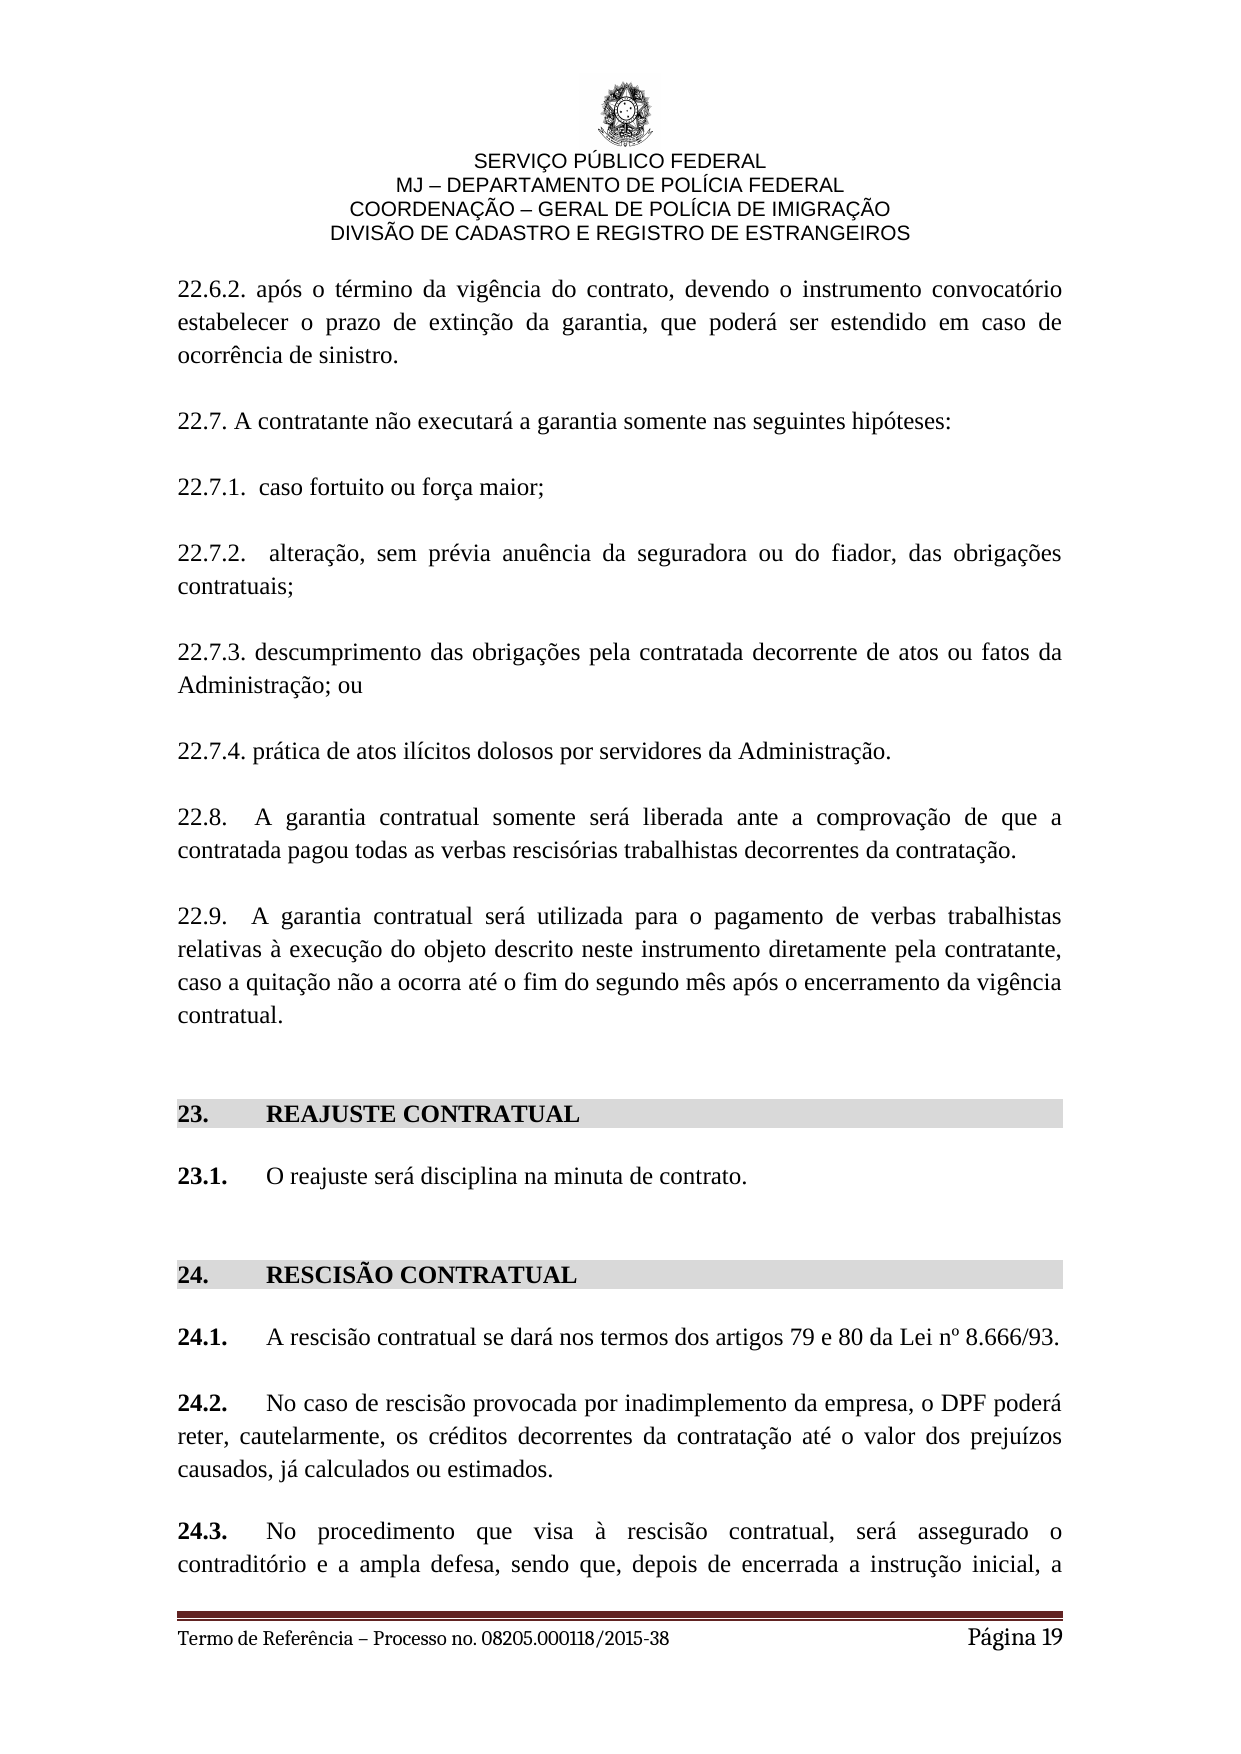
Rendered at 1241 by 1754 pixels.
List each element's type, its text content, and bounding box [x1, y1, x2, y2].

picture [579, 73, 661, 150]
list No caso de rescisão provocada por inadimplemento da empresa, o DPF poderá reter, cautelarmente, os créditos decorrentes da contratação até o valor dos prejuízos causados, já calculados ou estimados. [177, 1388, 1063, 1483]
list 22.7.1. caso fortuito ou força maior; [177, 472, 1063, 501]
list 22.6.2. após o término da vigência do contrato, devendo o instrumento convocatório estabelecer o prazo de extinção da garantia, que poderá ser estendido em caso de ocorrência de sinistro. [177, 274, 1063, 369]
list REAJUSTE CONTRATUAL [177, 1099, 1063, 1128]
list O reajuste será disciplina na minuta de contrato. [177, 1161, 1063, 1190]
list 22.7.4. prática de atos ilícitos dolosos por servidores da Administração. [177, 736, 1063, 765]
list 22.7.2. alteração, sem prévia anuência da seguradora ou do fiador, das obrigações contratuais; [177, 538, 1063, 600]
list 22.9. A garantia contratual será utilizada para o pagamento de verbas trabalhistas relativas à execução do objeto descrito neste instrumento diretamente pela contratante, caso a quitação não a ocorra até o fim do segundo mês após o encerramento da vigência contratual. [177, 901, 1063, 1029]
list RESCISÃO CONTRATUAL [177, 1260, 1063, 1289]
list A rescisão contratual se dará nos termos dos artigos 79 e 80 da Lei nº 8.666/93. [177, 1322, 1063, 1351]
list 22.7.3. descumprimento das obrigações pela contratada decorrente de atos ou fatos da Administração; ou [177, 637, 1063, 699]
list 22.7. A contratante não executará a garantia somente nas seguintes hipóteses: [177, 406, 1063, 435]
list 22.8. A garantia contratual somente será liberada ante a comprovação de que a contratada pagou todas as verbas rescisórias trabalhistas decorrentes da contratação. [177, 769, 1063, 864]
